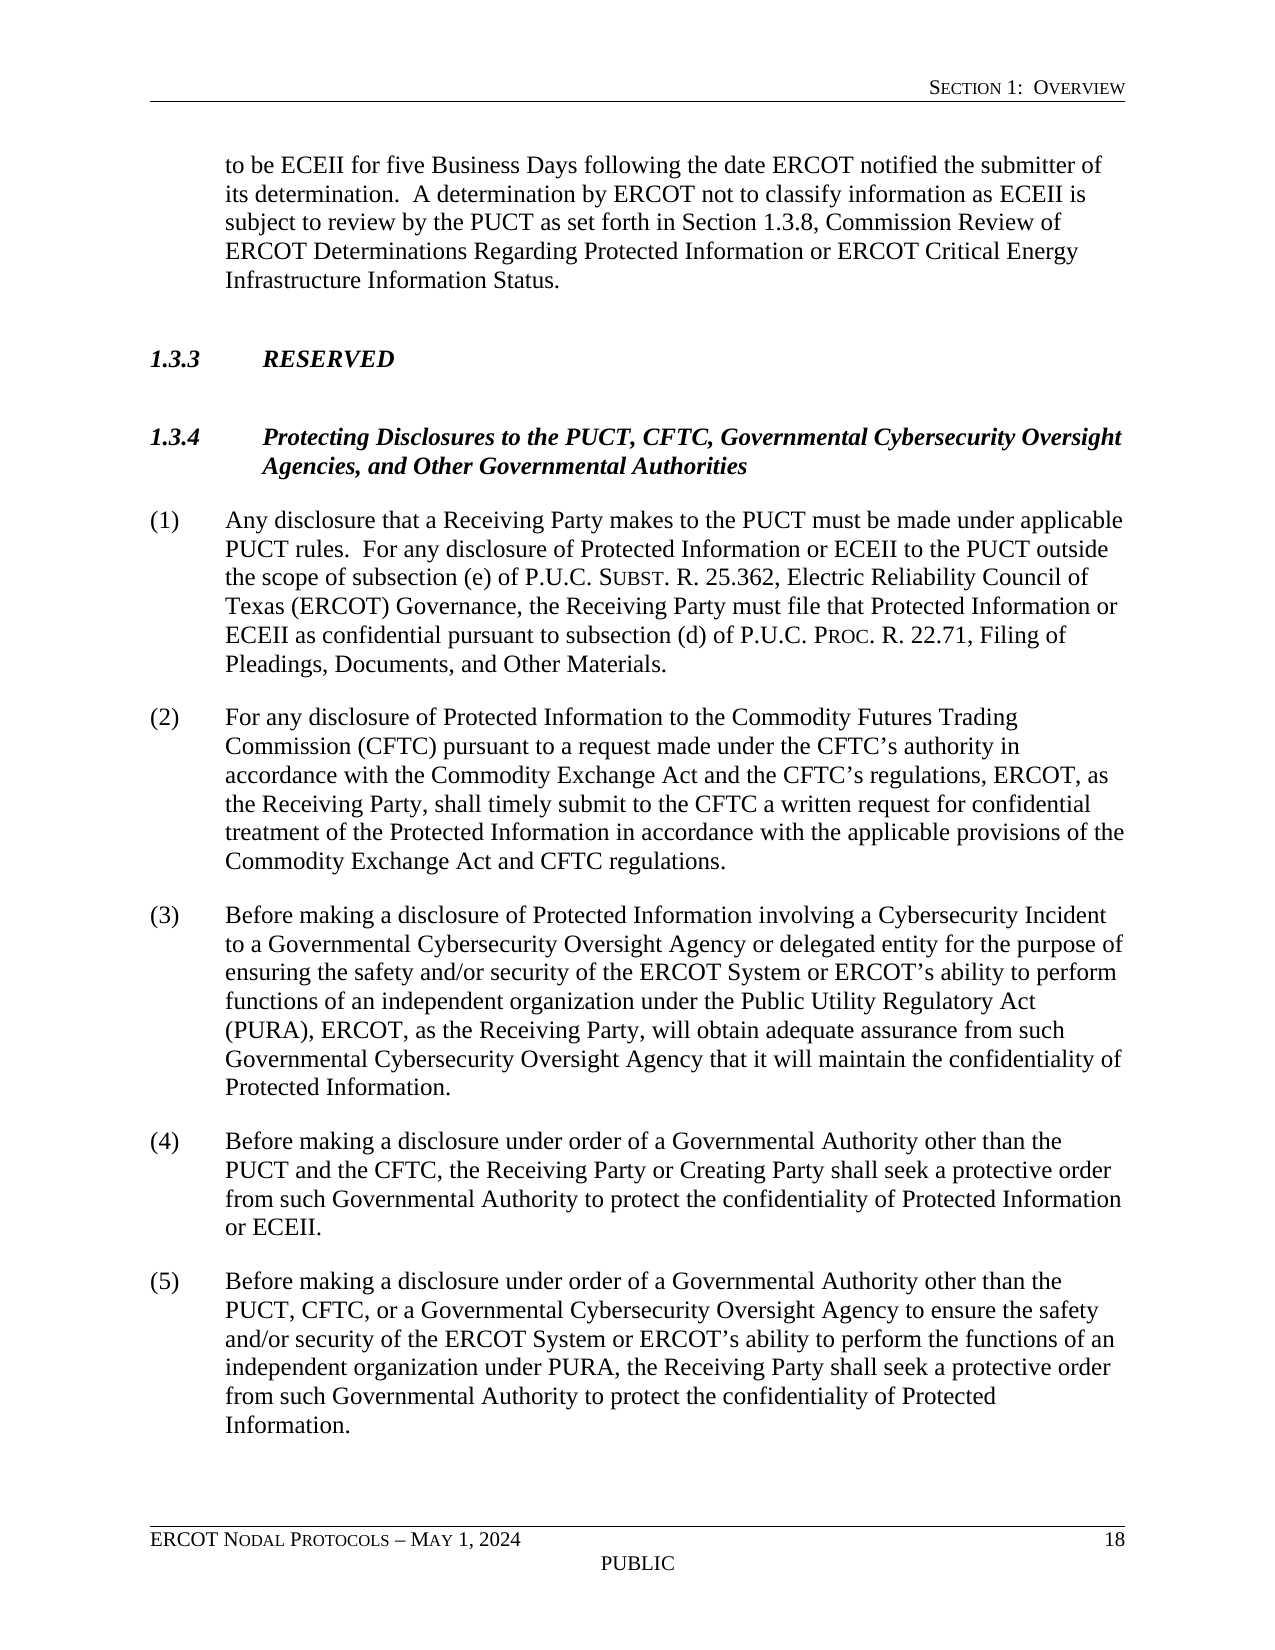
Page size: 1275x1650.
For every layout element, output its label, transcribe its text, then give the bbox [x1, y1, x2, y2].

text (3) Before making a disclosure of Protected Information involving a Cybersecurity Incident to a Governmental Cybersecurity Oversight Agency or delegated entity for the purpose of ensuring the safety and/or security of the ERCOT System or ERCOT’s ability to perform functions of an independent organization under the Public Utility Regulatory Act (PURA), ERCOT, as the Receiving Party, will obtain adequate assurance from such Governmental Cybersecurity Oversight Agency that it will maintain the confidentiality of Protected Information. [150, 900, 1125, 1101]
text 1.3.4 Protecting Disclosures to the PUCT, CFTC, Governmental Cybersecurity Oversight Agencies, and Other Governmental Authorities [150, 422, 1125, 480]
text (5) Before making a disclosure under order of a Governmental Authority other than the PUCT, CFTC, or a Governmental Cybersecurity Oversight Agency to ensure the safety and/or security of the ERCOT System or ERCOT’s ability to perform the functions of an independent organization under PURA, the Receiving Party shall seek a protective order from such Governmental Authority to protect the confidentiality of Protected Information. [150, 1266, 1125, 1439]
text (4) Before making a disclosure under order of a Governmental Authority other than the PUCT and the CFTC, the Receiving Party or Creating Party shall seek a protective order from such Governmental Authority to protect the confidentiality of Protected Information or ECEII. [150, 1126, 1125, 1241]
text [150, 150, 1125, 294]
text (2) For any disclosure of Protected Information to the Commodity Futures Trading Commission (CFTC) pursuant to a request made under the CFTC’s authority in accordance with the Commodity Exchange Act and the CFTC’s regulations, ERCOT, as the Receiving Party, shall timely submit to the CFTC a written request for confidential treatment of the Protected Information in accordance with the applicable provisions of the Commodity Exchange Act and CFTC regulations. [150, 702, 1125, 875]
text 1.3.3 RESERVED [150, 344, 1125, 372]
text (1) Any disclosure that a Receiving Party makes to the PUCT must be made under applicable PUCT rules. For any disclosure of Protected Information or ECEII to the PUCT outside the scope of subsection (e) of P.U.C. Subst. R. 25.362, Electric Reliability Council of Texas (ERCOT) Governance, the Receiving Party must file that Protected Information or ECEII as confidential pursuant to subsection (d) of P.U.C. Proc. R. 22.71, Filing of Pleadings, Documents, and Other Materials. [150, 505, 1125, 677]
